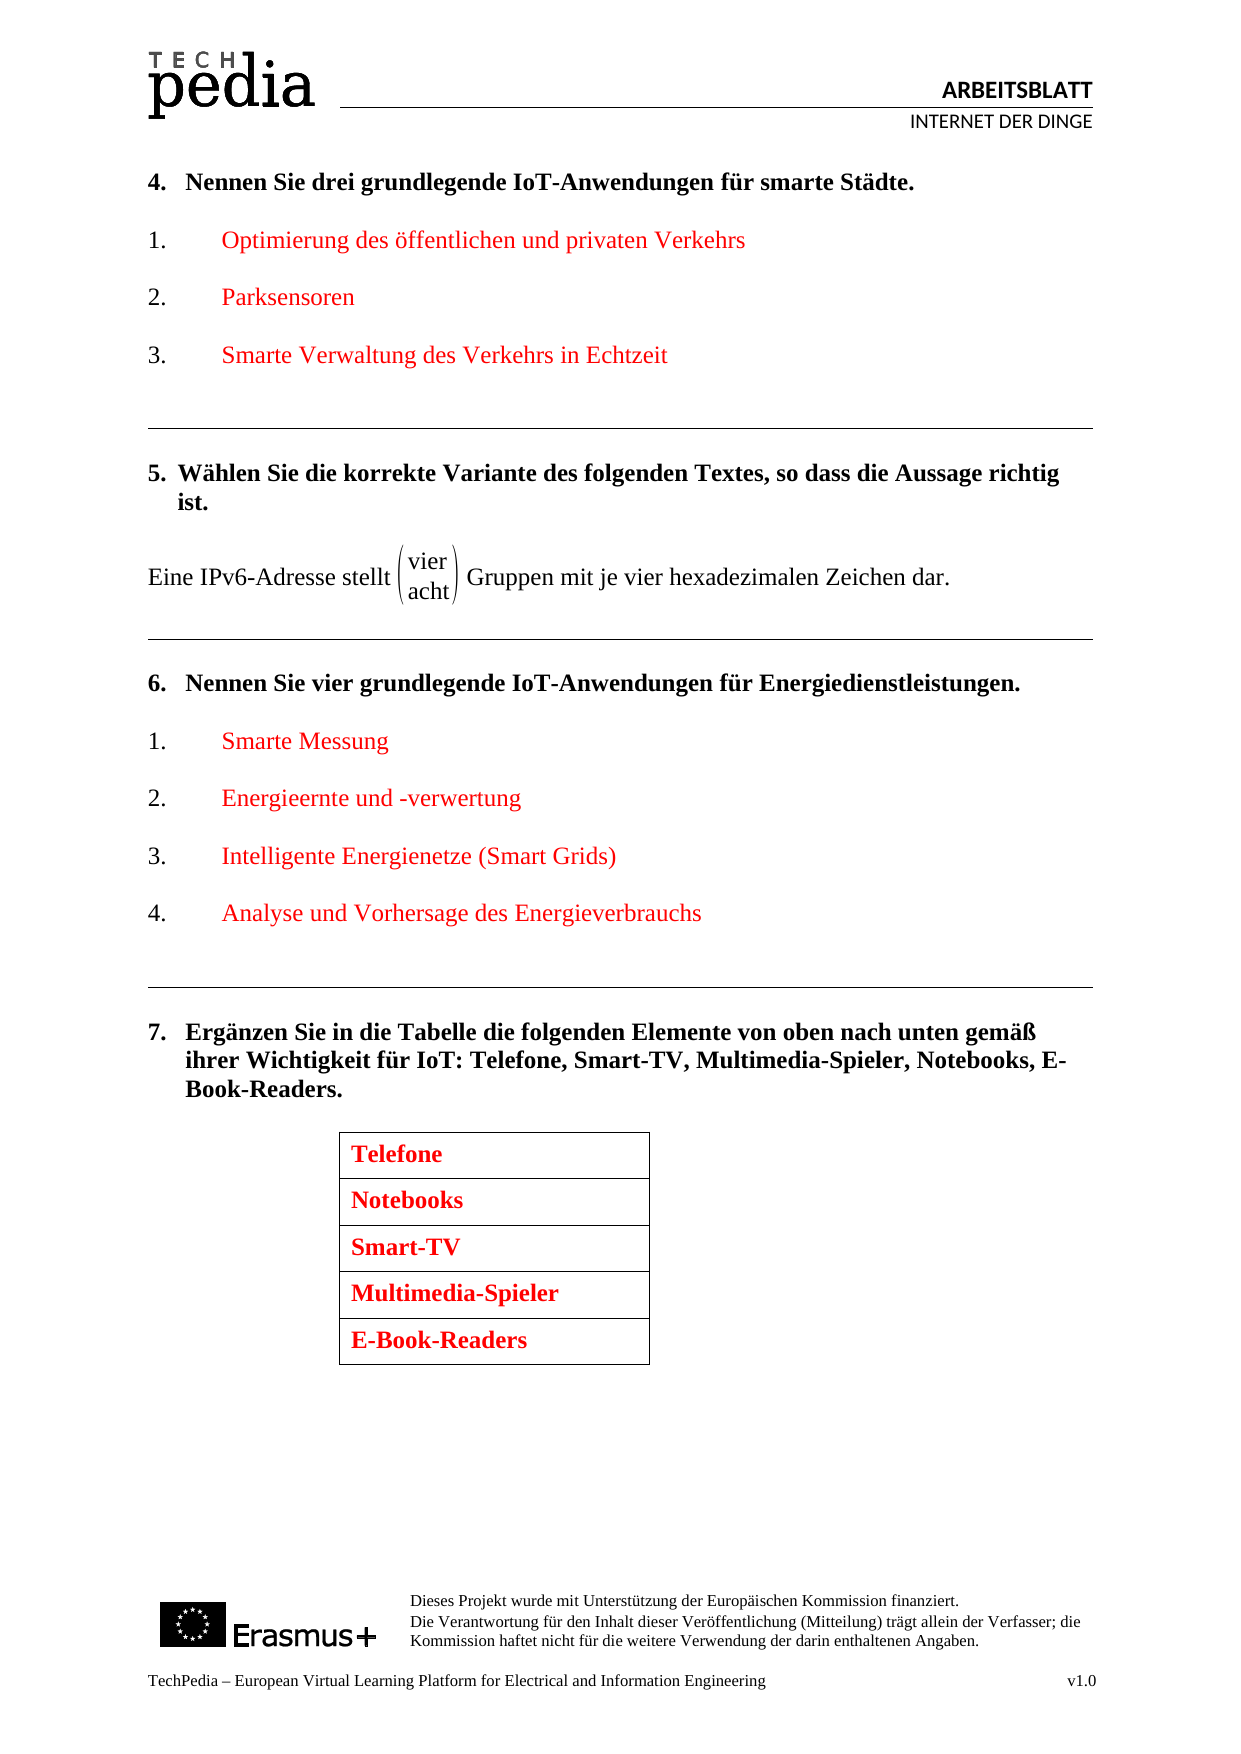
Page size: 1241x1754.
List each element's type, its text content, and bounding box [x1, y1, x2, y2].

text Ergänzen Sie in die Tabelle die folgenden Elemente von oben nach unten gemäß ihrer Wichtigkeit für IoT: Telefone, Smart-TV, Multimedia-Spieler, Notebooks, E-Book-Readers. [148, 1017, 1093, 1103]
text 1. Smarte Messung [148, 726, 1093, 755]
text 2. Energieernte und -verwertung [148, 783, 1093, 812]
text 4. Analyse und Vorhersage des Energieverbrauchs [148, 898, 1093, 927]
text 3. Intelligente Energienetze (Smart Grids) [148, 841, 1093, 870]
text 2. Parksensoren [148, 282, 1093, 311]
text Eine IPv6-Adresse stellt Gruppen mit je vier hexadezimalen Zeichen dar. [148, 544, 1093, 608]
table_header Telefone [340, 1133, 649, 1178]
table_cell Multimedia-Spieler [340, 1272, 649, 1318]
text 1. Optimierung des öffentlichen und privaten Verkehrs [148, 225, 1093, 254]
text Wählen Sie die korrekte Variante des folgenden Textes, so dass die Aussage richtig ist. [148, 458, 1093, 516]
table_cell Notebooks [340, 1179, 649, 1225]
text 3. Smarte Verwaltung des Verkehrs in Echtzeit [148, 340, 1093, 369]
text Nennen Sie vier grundlegende IoT-Anwendungen für Energiedienstleistungen. [148, 668, 1093, 697]
table_cell Smart-TV [340, 1226, 649, 1271]
text Nennen Sie drei grundlegende IoT-Anwendungen für smarte Städte. [148, 167, 1093, 196]
table_cell E-Book-Readers [340, 1319, 649, 1364]
